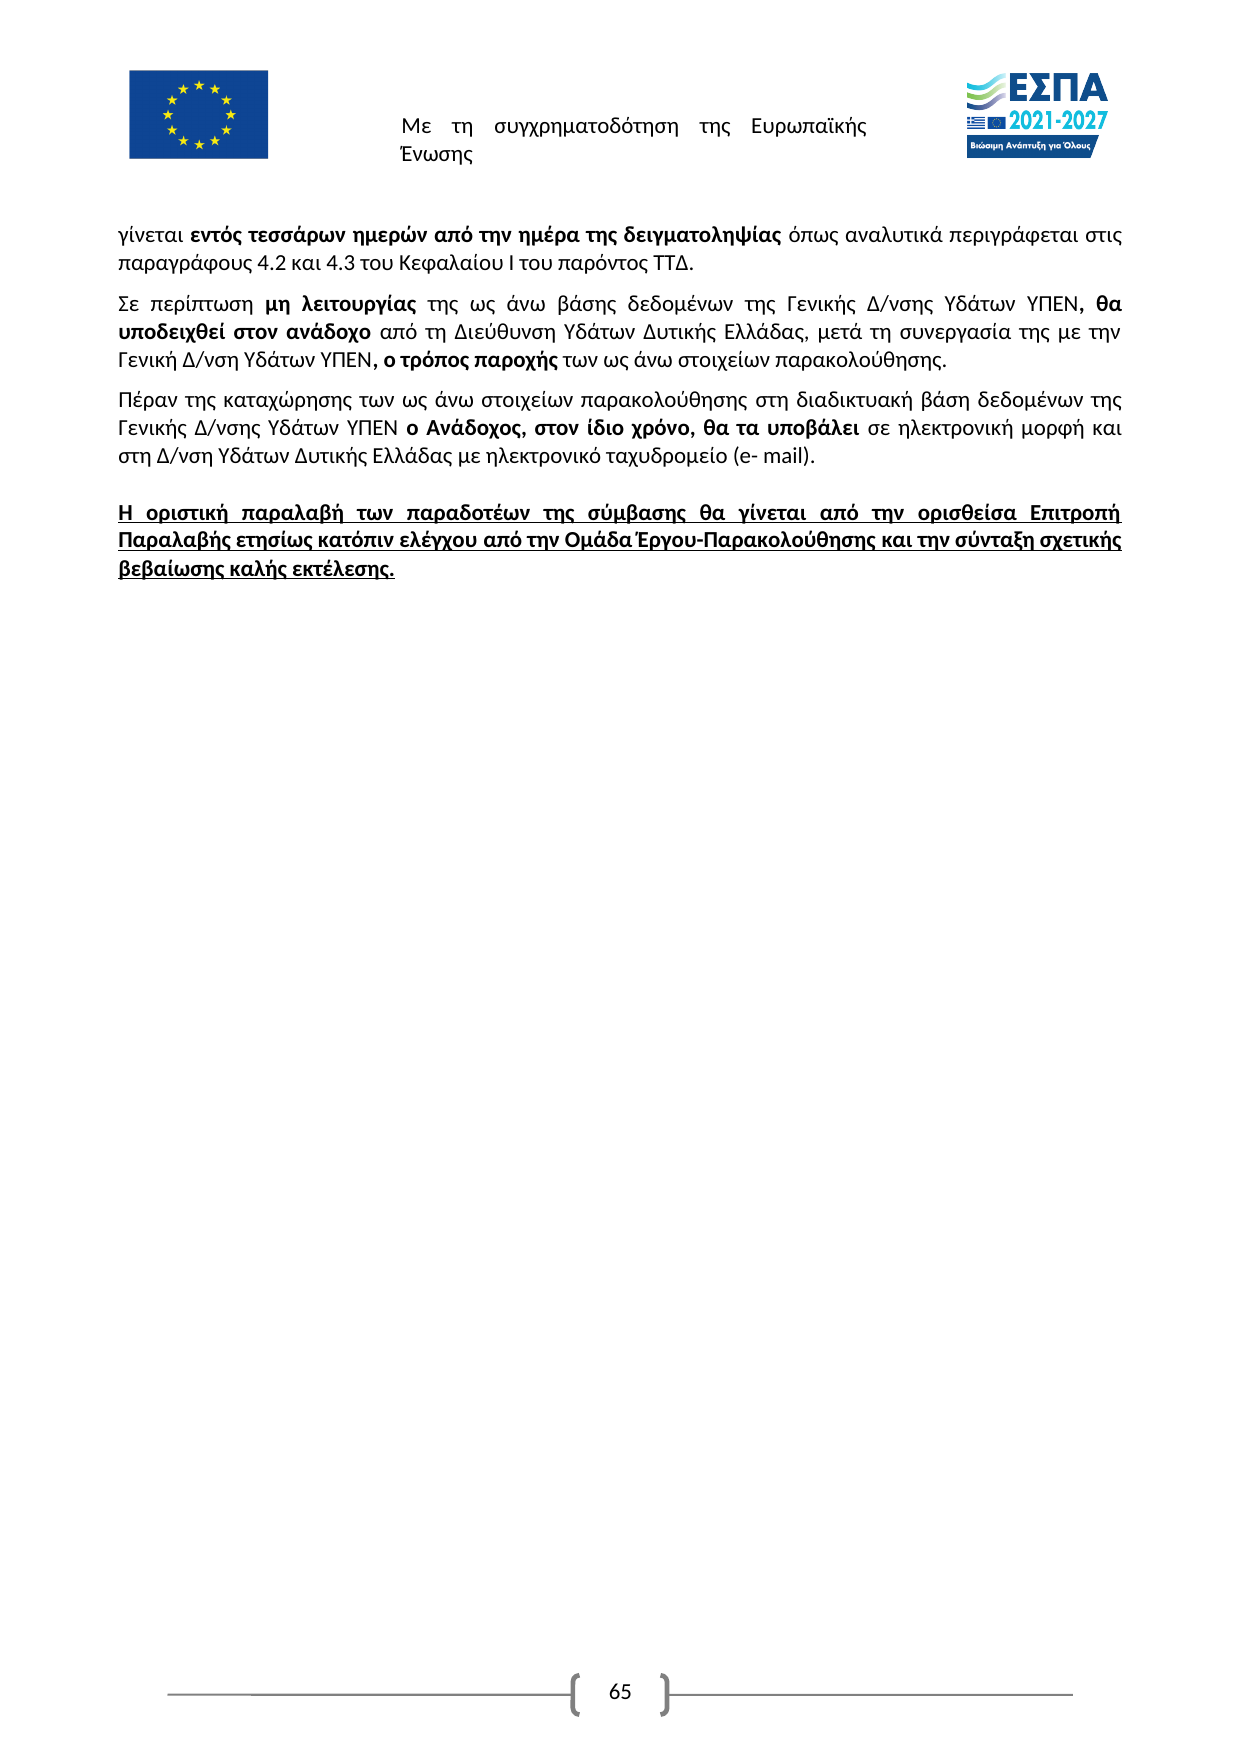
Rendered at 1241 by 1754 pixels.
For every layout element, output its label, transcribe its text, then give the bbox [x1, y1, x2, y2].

picture [964, 70, 1111, 161]
picture [129, 70, 269, 159]
text Σε περίπτωση μη λειτουργίας της ως άνω βάσης δεδομένων της Γενικής Δ/νσης Υδάτων ΥΠΕΝ, θα υποδειχθεί στον ανάδοχο από τη Διεύθυνση Υδάτων Δυτικής Ελλάδας, μετά τη συνεργασία της με την Γενική Δ/νση Υδάτων ΥΠΕΝ, ο τρόπος παροχής των ως άνω στοιχείων παρακολούθησης. [118, 289, 1122, 373]
text Η οριστική παραλαβή των παραδοτέων της σύμβασης θα γίνεται από την ορισθείσα Επιτροπή Παραλαβής ετησίως κατόπιν ελέγχου από την Ομάδα Έργου-Παρακολούθησης και την σύνταξη σχετικής βεβαίωσης καλής εκτέλεσης. [118, 551, 1122, 582]
text Η οριστική παραλαβή των παραδοτέων της σύμβασης θα γίνεται από την ορισθείσα Επιτροπή Παραλαβής ετησίως κατόπιν ελέγχου από την Ομάδα Έργου-Παρακολούθησης και την σύνταξη σχετικής βεβαίωσης καλής εκτέλεσης. [118, 523, 1122, 550]
text Η οριστική παραλαβή των παραδοτέων της σύμβασης θα γίνεται από την ορισθείσα Επιτροπή Παραλαβής ετησίως κατόπιν ελέγχου από την Ομάδα Έργου-Παρακολούθησης και την σύνταξη σχετικής βεβαίωσης καλής εκτέλεσης. [118, 498, 1122, 522]
text Πέραν της καταχώρησης των ως άνω στοιχείων παρακολούθησης στη διαδικτυακή βάση δεδομένων της Γενικής Δ/νσης Υδάτων ΥΠΕΝ ο Ανάδοχος, στον ίδιο χρόνο, θα τα υποβάλει σε ηλεκτρονική μορφή και στη Δ/νση Υδάτων Δυτικής Ελλάδας με ηλεκτρονικό ταχυδρομείο (e- mail). [118, 386, 1122, 469]
